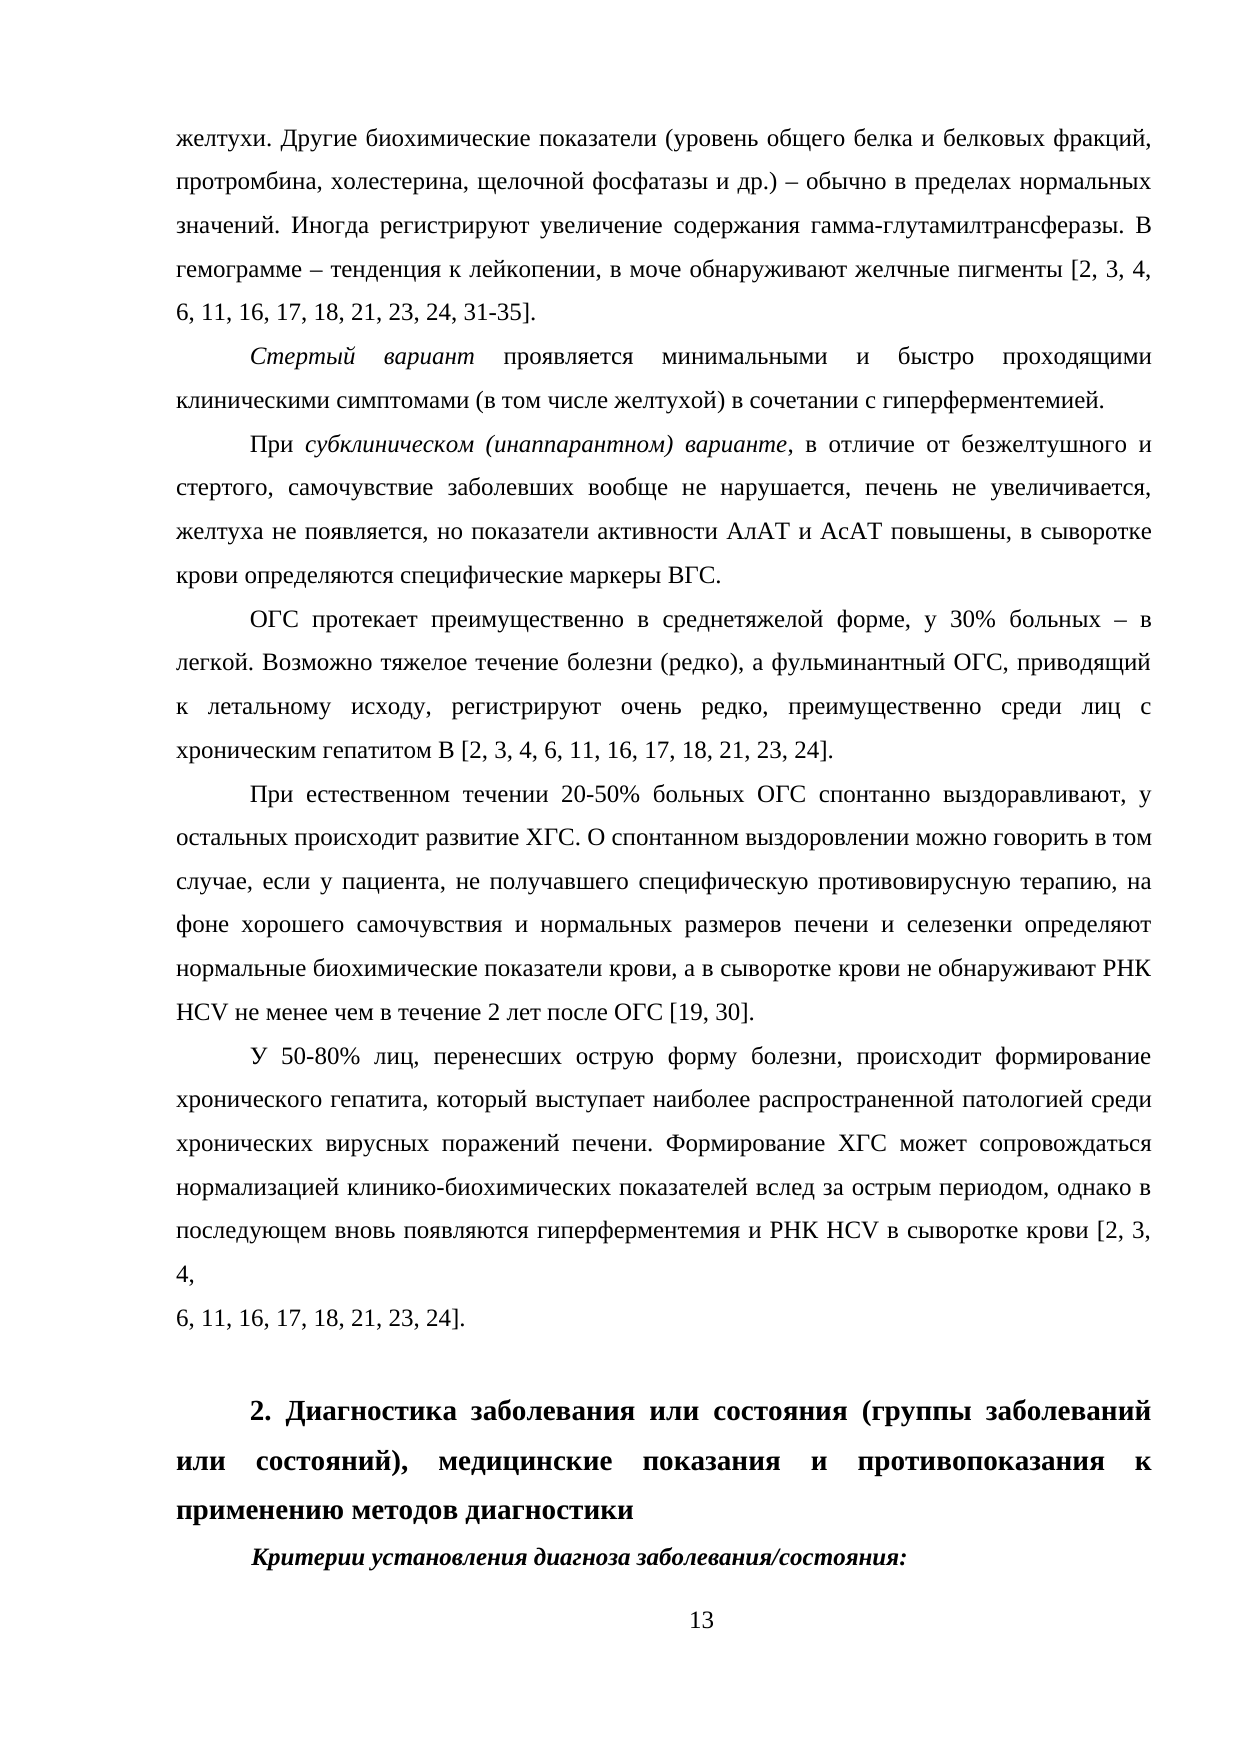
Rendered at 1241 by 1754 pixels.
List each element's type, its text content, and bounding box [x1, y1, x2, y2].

text Критерии установления диагноза заболевания/состояния: [251, 1542, 1152, 1571]
text 6, 11, 16, 17, 18, 21, 23, 24]. [176, 1303, 1152, 1332]
text Стертый вариант проявляется минимальными и быстро проходящими клиническими симптомами (в том числе желтухой) в сочетании с гиперферментемией. [176, 341, 1152, 414]
text При естественном течении 20-50% больных ОГС спонтанно выздоравливают, у остальных происходит развитие ХГС. О спонтанном выздоровлении можно говорить в том случае, если у пациента, не получавшего специфическую противовирусную терапию, на фоне хорошего самочувствия и нормальных размеров печени и селезенки определяют нормальные биохимические показатели крови, а в сыворотке крови не обнаруживают РНК HCV не менее чем в течение 2 лет после ОГС [19, 30]. [176, 779, 1152, 1026]
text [176, 123, 1152, 326]
text ОГС протекает преимущественно в среднетяжелой форме, у 30% больных – в легкой. Возможно тяжелое течение болезни (редко), а фульминантный ОГС, приводящий к летальному исходу, регистрируют очень редко, преимущественно среди лиц с хроническим гепатитом В [2, 3, 4, 6, 11, 16, 17, 18, 21, 23, 24]. [176, 604, 1152, 763]
subtitle 2. Диагностика заболевания или состояния (группы заболеваний или состояний), медицинские показания и противопоказания к применению методов диагностики [176, 1393, 1152, 1526]
text При субклиническом (инаппарантном) варианте, в отличие от безжелтушного и стертого, самочувствие заболевших вообще не нарушается, печень не увеличивается, желтуха не появляется, но показатели активности АлАТ и АсАТ повышены, в сыворотке крови определяются специфические маркеры ВГС. [176, 429, 1152, 588]
text У 50-80% лиц, перенесших острую форму болезни, происходит формирование хронического гепатита, который выступает наиболее распространенной патологией среди хронических вирусных поражений печени. Формирование ХГС может сопровождаться нормализацией клинико-биохимических показателей вслед за острым периодом, однако в последующем вновь появляются гиперферментемия и РНК HCV в сыворотке крови [2, 3, 4, [176, 1041, 1152, 1288]
